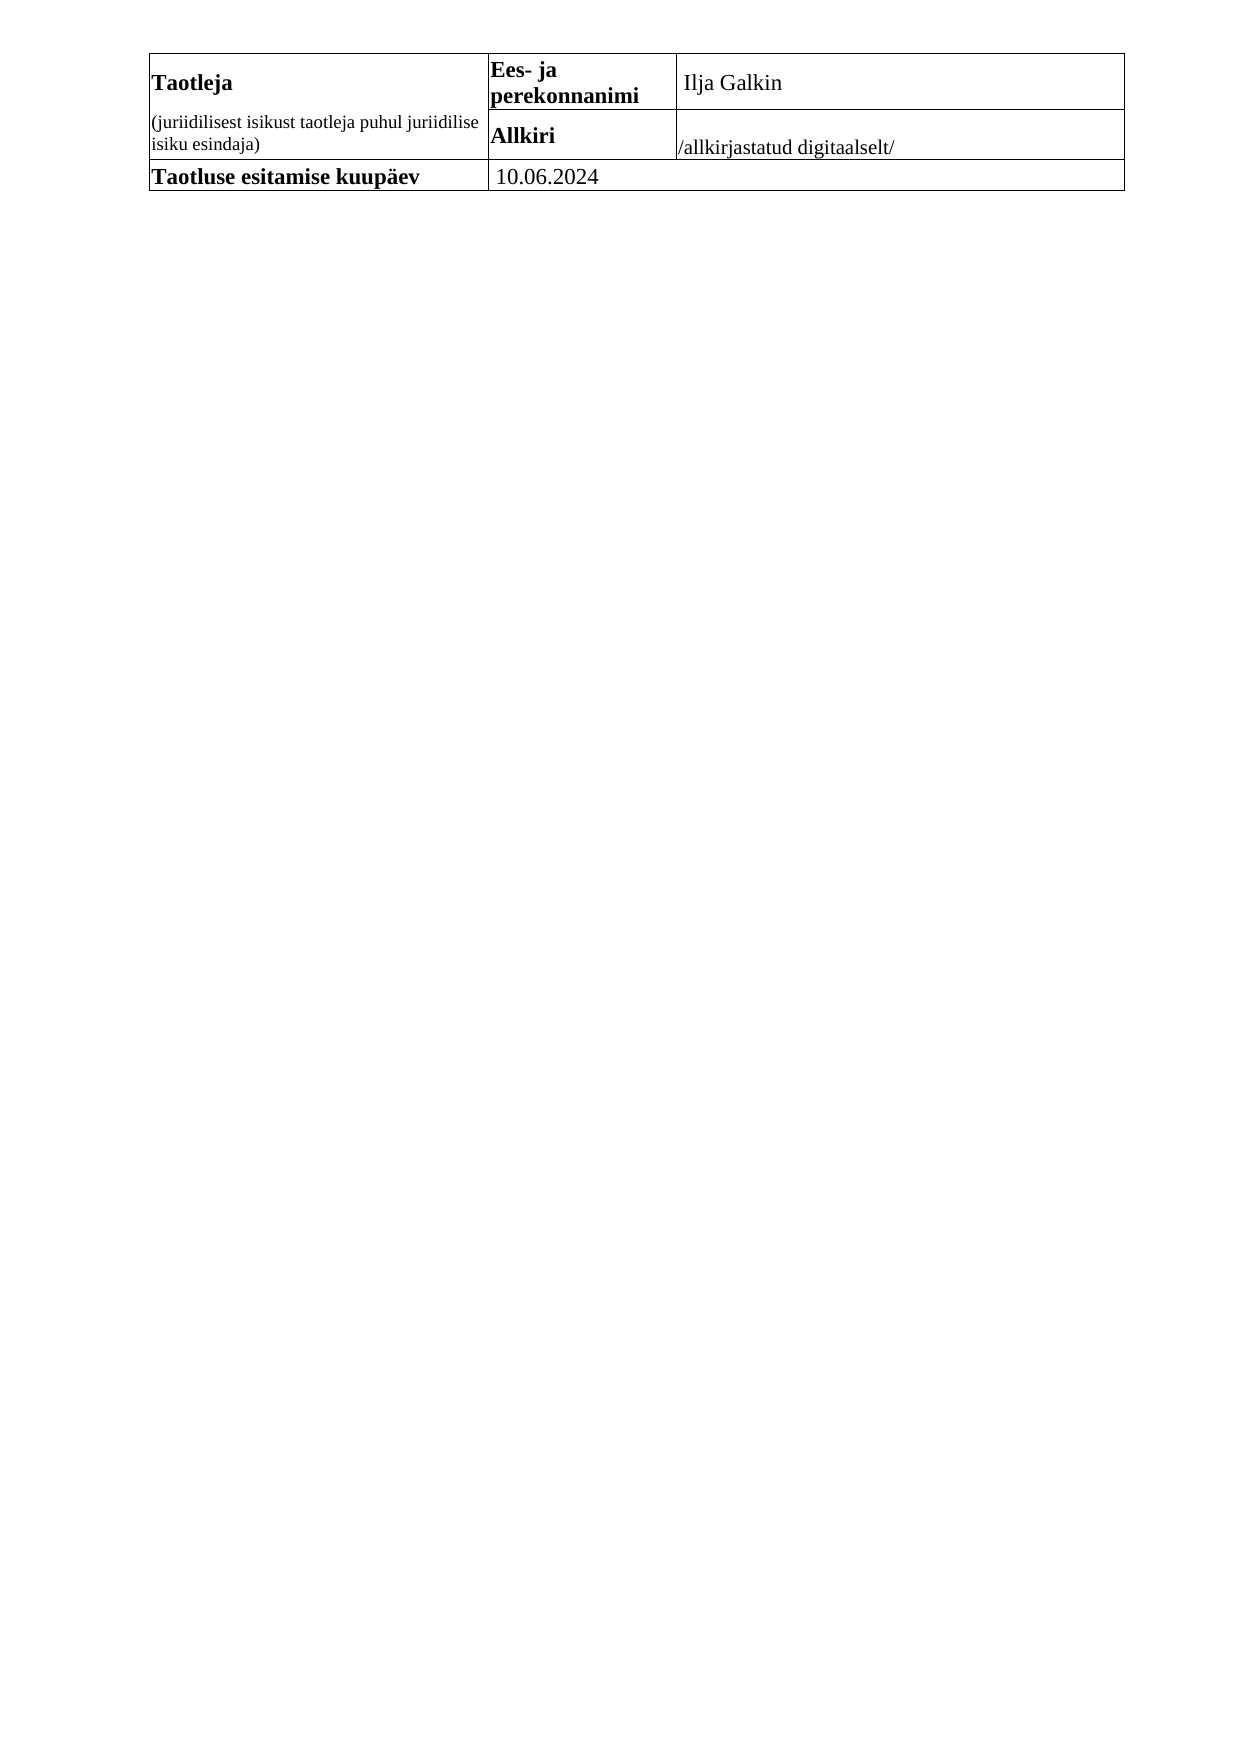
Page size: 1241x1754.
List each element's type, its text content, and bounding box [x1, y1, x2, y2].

table_cell /allkirjastatud digitaalselt/ [677, 110, 1124, 159]
table_cell Taotleja [150, 54, 488, 108]
table_cell Ilja Galkin [677, 54, 1124, 108]
table_cell 10.06.2024 [489, 160, 1124, 190]
table_cell Allkiri [489, 110, 676, 159]
table_cell Taotluse esitamise kuupäev [150, 160, 488, 190]
table_cell Ees- ja perekonnanimi [489, 54, 676, 108]
table_cell (juriidilisest isikust taotleja puhul juriidilise isiku esindaja) [150, 109, 488, 159]
